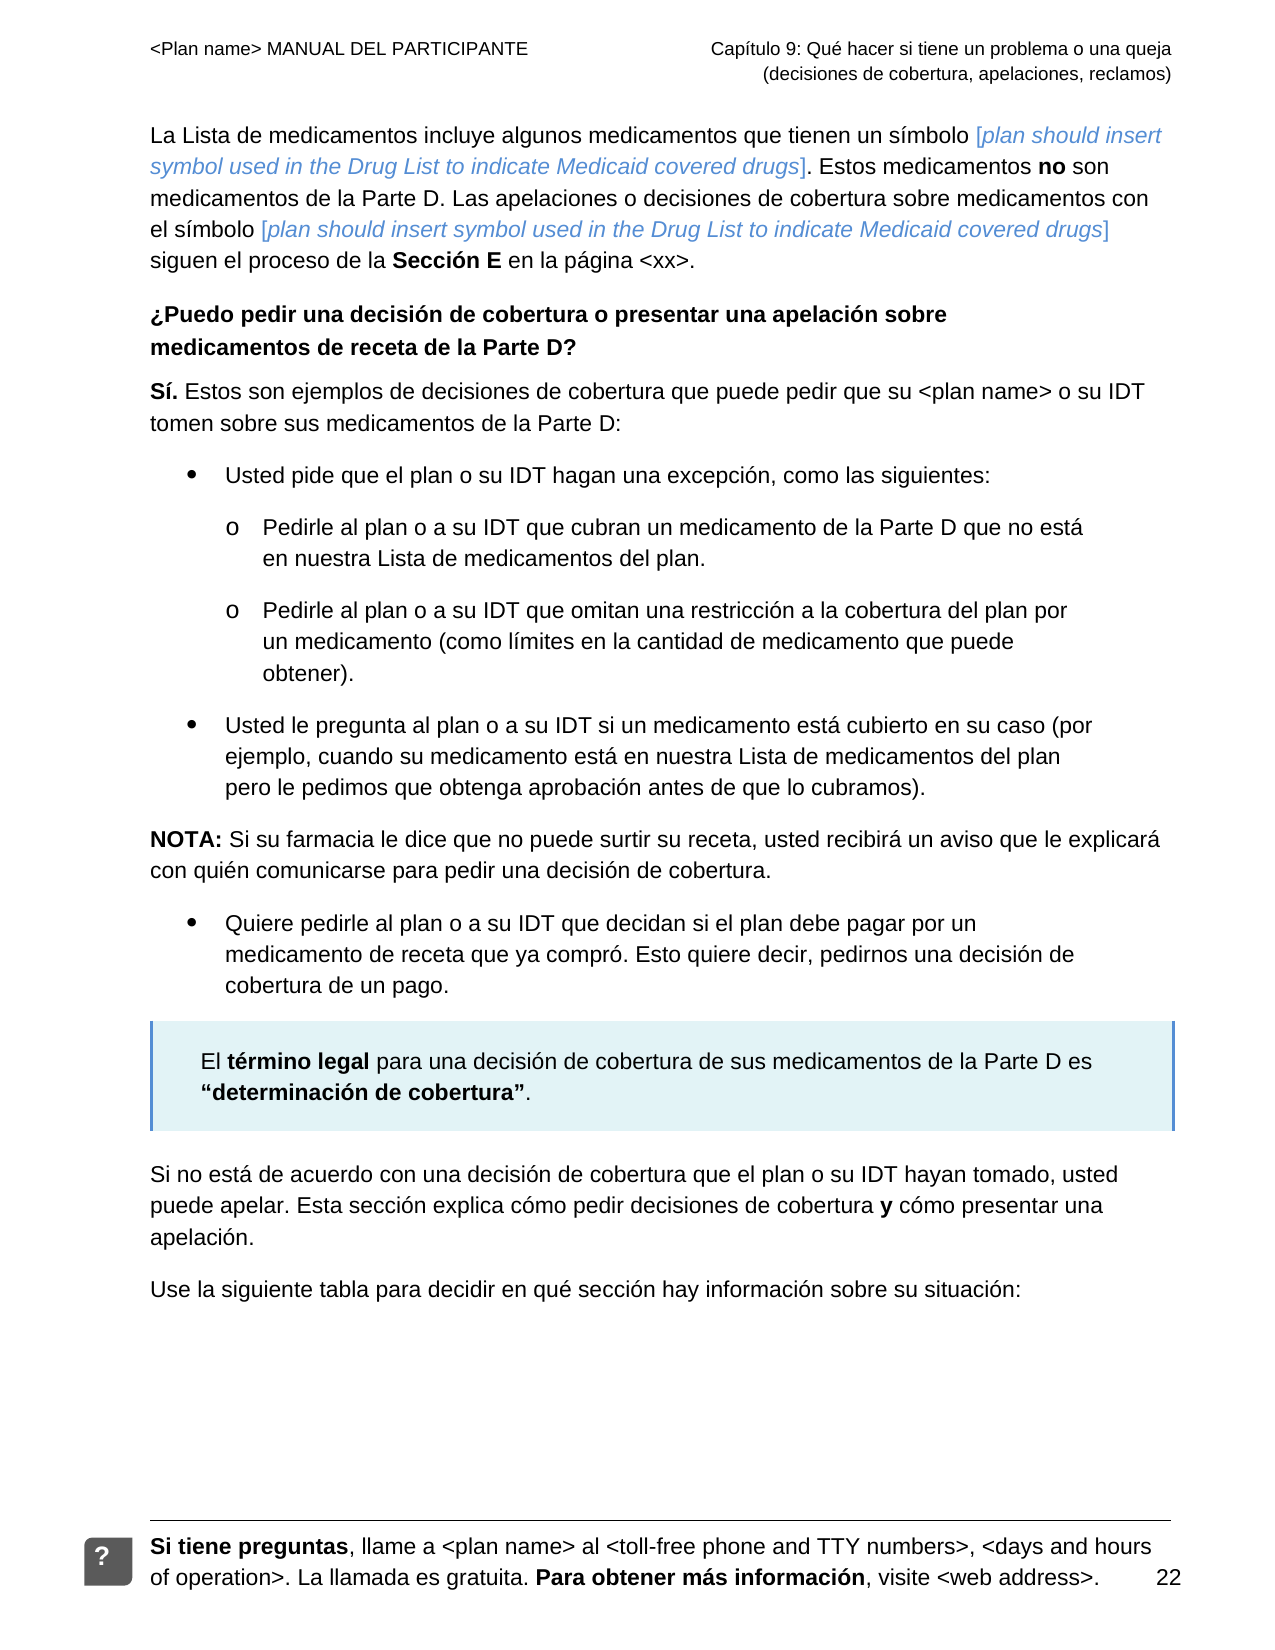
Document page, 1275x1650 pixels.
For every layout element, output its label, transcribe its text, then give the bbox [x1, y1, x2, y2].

list Pedirle al plan o a su IDT que cubran un medicamento de la Parte D que no está en nuestra Lista de medicamentos del plan. [225, 510, 1096, 573]
list Pedirle al plan o a su IDT que omitan una restricción a la cobertura del plan por un medicamento (como límites en la cantidad de medicamento que puede obtener). [225, 593, 1096, 687]
text Use la siguiente tabla para decidir en qué sección hay información sobre su situación: [150, 1272, 1171, 1303]
text NOTA: Si su farmacia le dice que no puede surtir su receta, usted recibirá un aviso que le explicará con quién comunicarse para pedir una decisión de cobertura. [150, 823, 1171, 885]
list Usted le pregunta al plan o a su IDT si un medicamento está cubierto en su caso (por ejemplo, cuando su medicamento está en nuestra Lista de medicamentos del plan pero le pedimos que obtenga aprobación antes de que lo cubramos). [187, 708, 1096, 802]
text Sí. Estos son ejemplos de decisiones de cobertura que puede pedir que su <plan name> o su IDT tomen sobre sus medicamentos de la Parte D: [150, 375, 1171, 437]
list Usted pide que el plan o su IDT hagan una excepción, como las siguientes: [187, 458, 1096, 489]
subtitle ¿Puedo pedir una decisión de cobertura o presentar una apelación sobre medicamentos de receta de la Parte D? [150, 296, 1096, 362]
table_header El término legal para una decisión de cobertura de sus medicamentos de la Parte D es “determinación de cobertura”. [153, 1024, 1172, 1128]
text Si no está de acuerdo con una decisión de cobertura que el plan o su IDT hayan tomado, usted puede apelar. Esta sección explica cómo pedir decisiones de cobertura y cómo presentar una apelación. [150, 1157, 1171, 1251]
list Quiere pedirle al plan o a su IDT que decidan si el plan debe pagar por un medicamento de receta que ya compró. Esto quiere decir, pedirnos una decisión de cobertura de un pago. [187, 906, 1096, 1000]
text La Lista de medicamentos incluye algunos medicamentos que tienen un símbolo [plan should insert symbol used in the Drug List to indicate Medicaid covered drugs]. Estos medicamentos no son medicamentos de la Parte D. Las apelaciones o decisiones de cobertura sobre medicamentos con el símbolo [plan should insert symbol used in the Drug List to indicate Medicaid covered drugs] siguen el proceso de la Sección E en la página <xx>. [150, 118, 1171, 275]
